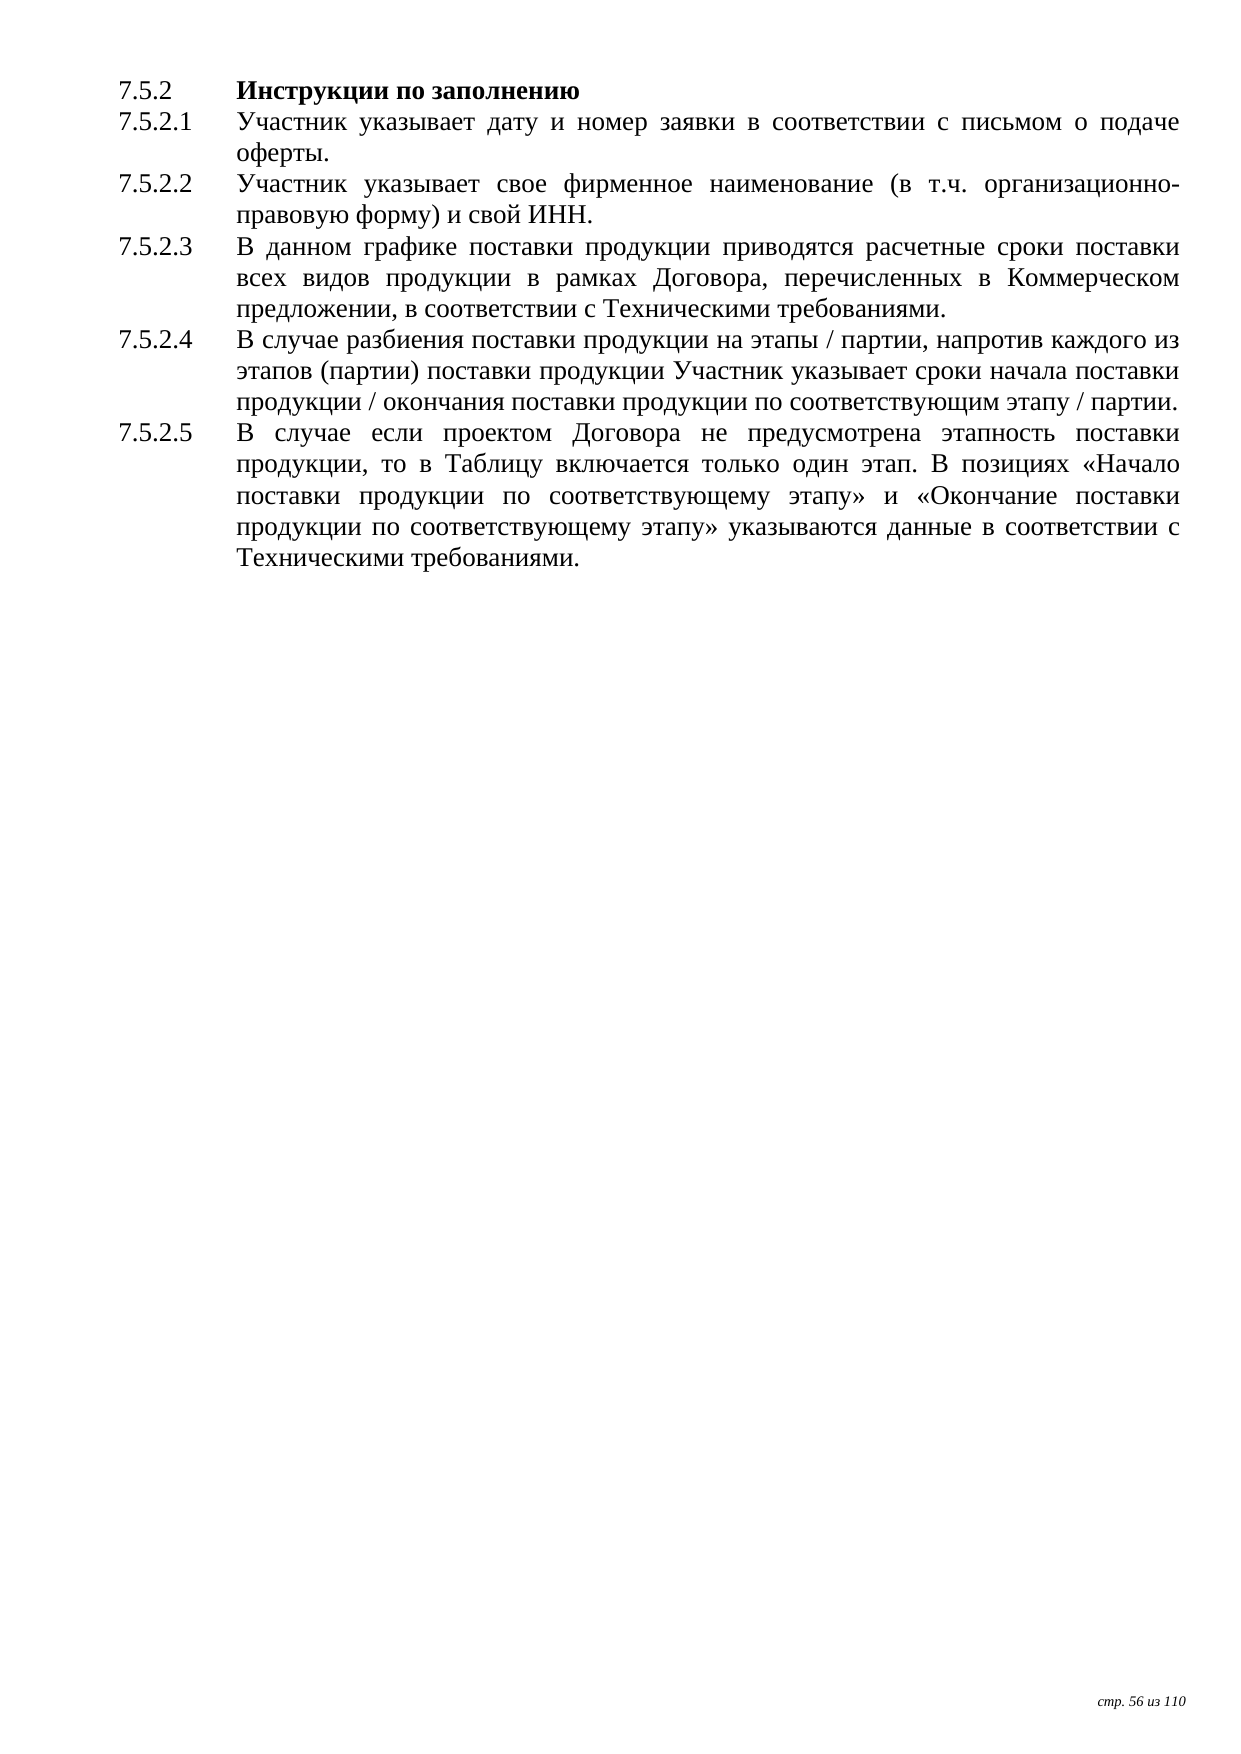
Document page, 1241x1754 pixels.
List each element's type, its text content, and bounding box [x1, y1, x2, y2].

text Участник указывает дату и номер заявки в соответствии с письмом о подаче оферты. [118, 105, 1181, 167]
text Инструкции по заполнению [118, 74, 1181, 105]
text В данном графике поставки продукции приводятся расчетные сроки поставки всех видов продукции в рамках Договора, перечисленных в Коммерческом предложении, в соответствии с Техническими требованиями. [118, 229, 1181, 323]
text В случае если проектом Договора не предусмотрена этапность поставки продукции, то в Таблицу включается только один этап. В позициях «Начало поставки продукции по соответствующему этапу» и «Окончание поставки продукции по соответствующему этапу» указываются данные в соответствии с Техническими требованиями. [118, 416, 1181, 572]
text Участник указывает свое фирменное наименование (в т.ч. организационно-правовую форму) и свой ИНН. [118, 167, 1181, 229]
text В случае разбиения поставки продукции на этапы / партии, напротив каждого из этапов (партии) поставки продукции Участник указывает сроки начала поставки продукции / окончания поставки продукции по соответствующим этапу / партии. [118, 323, 1181, 416]
